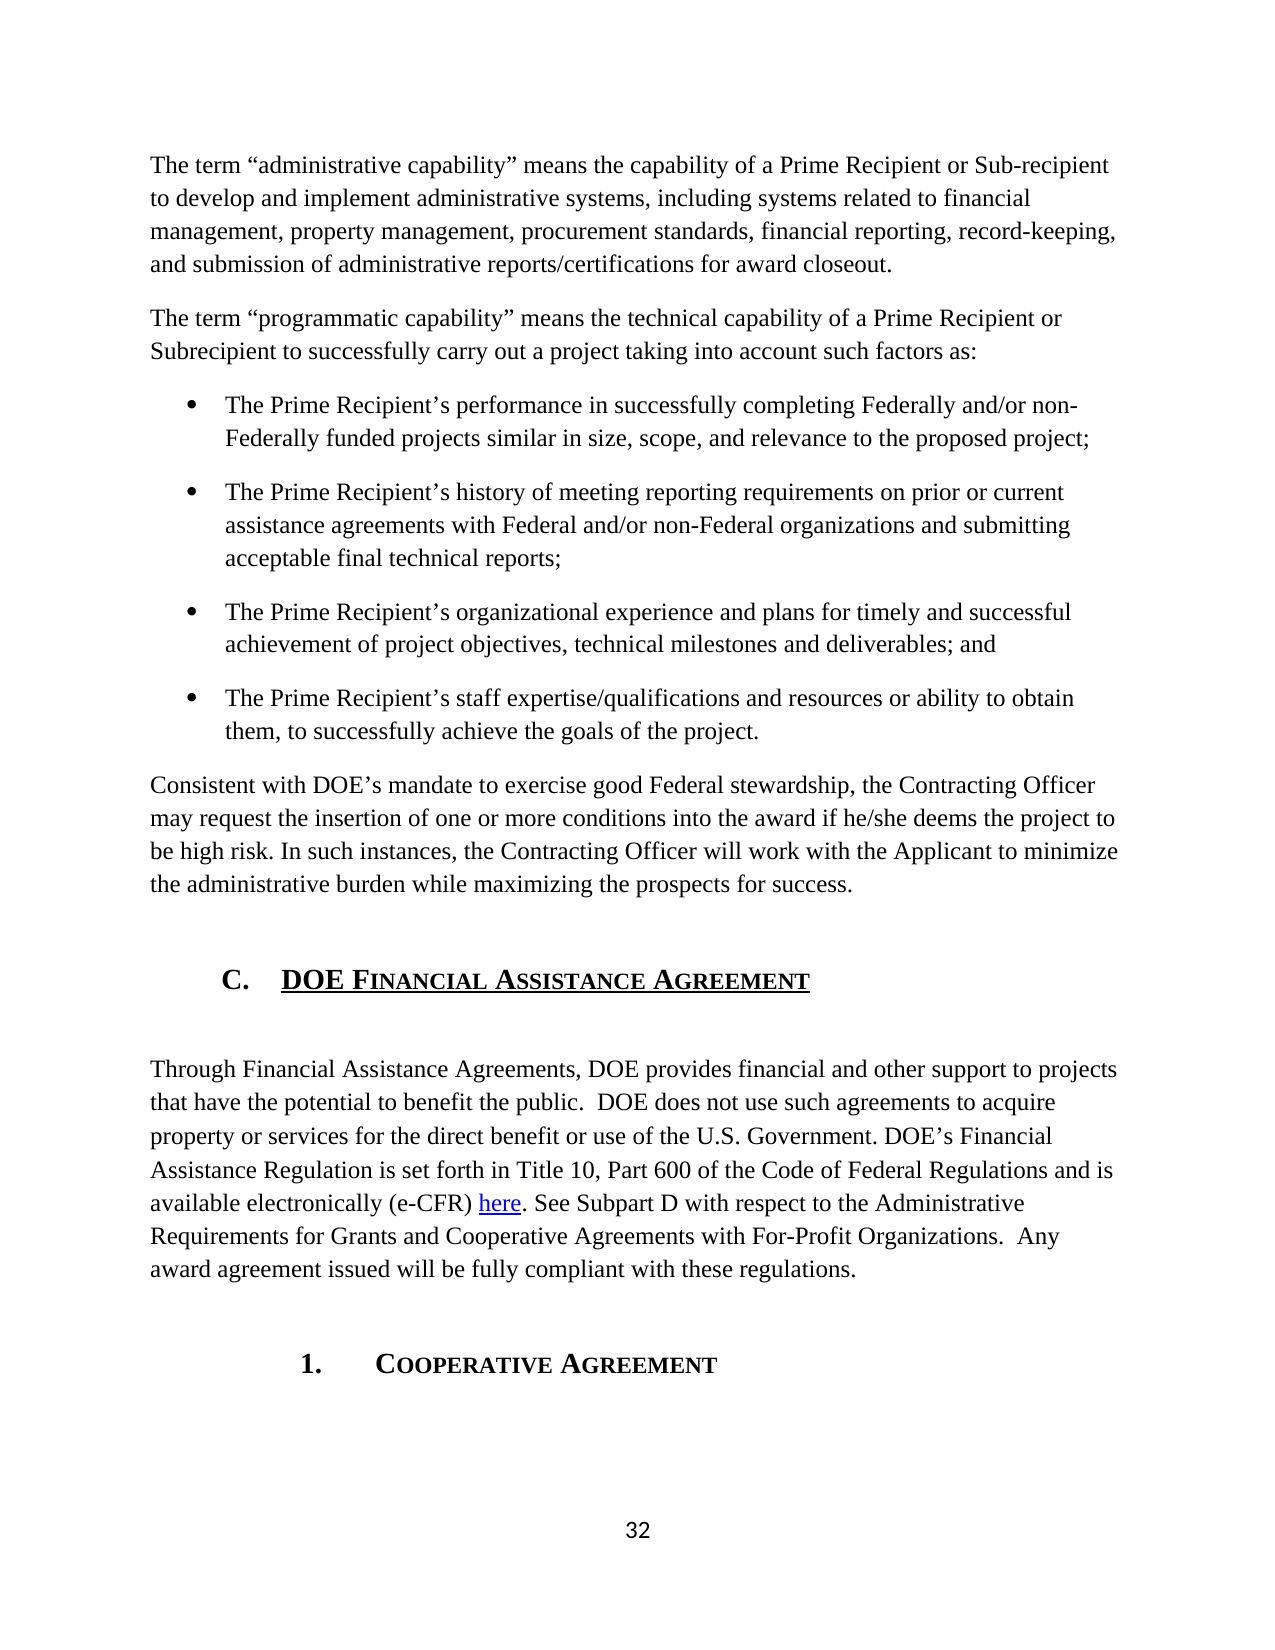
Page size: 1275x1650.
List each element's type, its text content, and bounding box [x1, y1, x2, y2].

text The term “programmatic capability” means the technical capability of a Prime Recipient or Subrecipient to successfully carry out a project taking into account such factors as: [150, 303, 1125, 365]
list DOE Financial Assistance Agreement [221, 962, 1125, 995]
list The Prime Recipient’s performance in successfully completing Federally and/or non-Federally funded projects similar in size, scope, and relevance to the proposed project; [187, 390, 1125, 452]
list The Prime Recipient’s history of meeting reporting requirements on prior or current assistance agreements with Federal and/or non-Federal organizations and submitting acceptable final technical reports; [187, 477, 1125, 571]
list The Prime Recipient’s organizational experience and plans for timely and successful achievement of project objectives, technical milestones and deliverables; and [187, 597, 1125, 658]
text Through Financial Assistance Agreements, DOE provides financial and other support to projects that have the potential to benefit the public. DOE does not use such agreements to acquire property or services for the direct benefit or use of the U.S. Government. DOE’s Financial Assistance Regulation is set forth in Title 10, Part 600 of the Code of Federal Regulations and is available electronically (e-CFR) here. See Subpart D with respect to the Administrative Requirements for Grants and Cooperative Agreements with For-Profit Organizations. Any award agreement issued will be fully compliant with these regulations. [150, 1054, 1125, 1283]
list Cooperative Agreement [300, 1347, 1125, 1380]
text Consistent with DOE’s mandate to exercise good Federal stewardship, the Contracting Officer may request the insertion of one or more conditions into the award if he/she deems the project to be high risk. In such instances, the Contracting Officer will work with the Applicant to minimize the administrative burden while maximizing the prospects for success. [150, 770, 1125, 898]
list The Prime Recipient’s staff expertise/qualifications and resources or ability to obtain them, to successfully achieve the goals of the project. [187, 683, 1125, 745]
text The term “administrative capability” means the capability of a Prime Recipient or Sub-recipient to develop and implement administrative systems, including systems related to financial management, property management, procurement standards, financial reporting, record-keeping, and submission of administrative reports/certifications for award closeout. [150, 150, 1125, 278]
